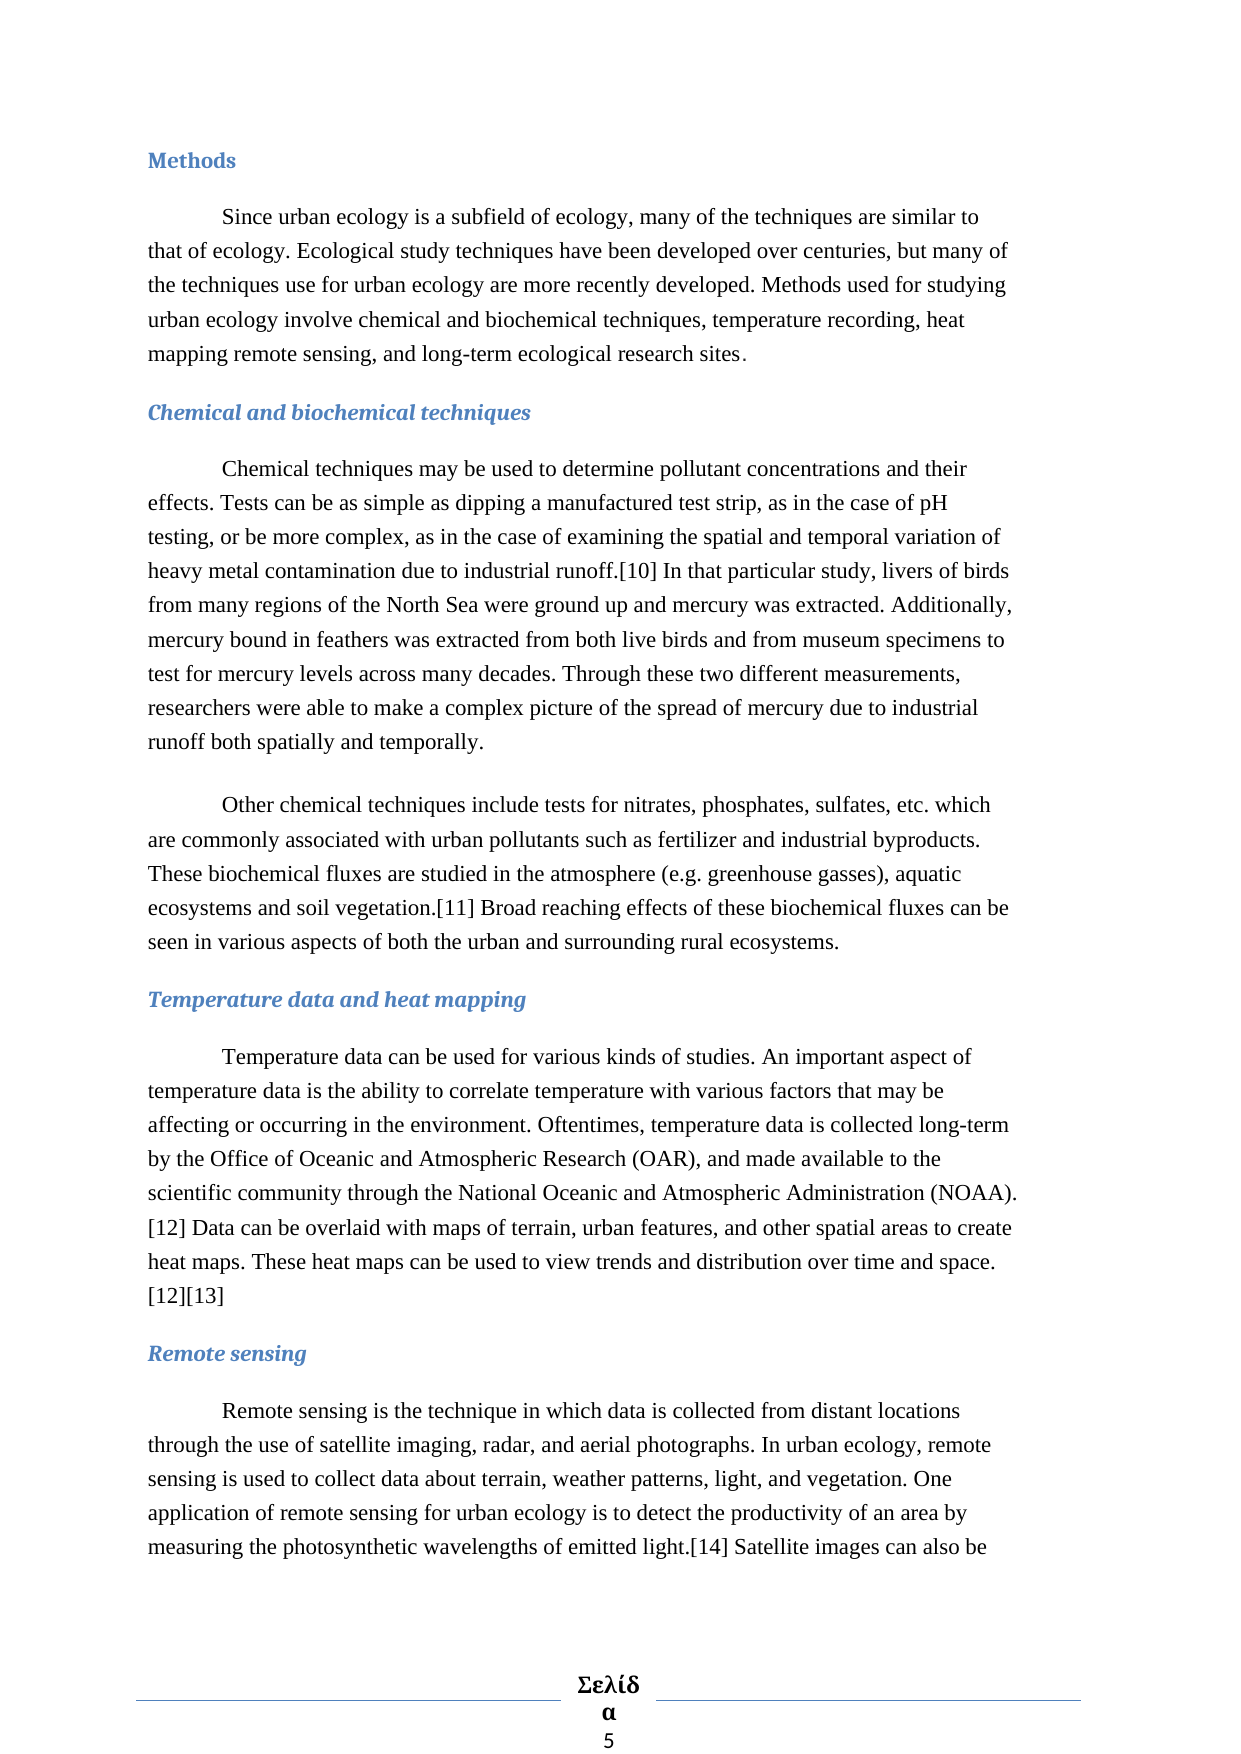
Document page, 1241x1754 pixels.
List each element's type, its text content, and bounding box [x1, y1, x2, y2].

subtitle Chemical and biochemical techniques [148, 399, 1019, 426]
subtitle Remote sensing [148, 1341, 1019, 1367]
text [148, 1397, 1019, 1560]
text Chemical techniques may be used to determine pollutant concentrations and their effects. Tests can be as simple as dipping a manufactured test strip, as in the case of pH testing, or be more complex, as in the case of examining the spatial and temporal variation of heavy metal contamination due to industrial runoff.[10] In that particular study, livers of birds from many regions of the North Sea were ground up and mercury was extracted. Additionally, mercury bound in feathers was extracted from both live birds and from museum specimens to test for mercury levels across many decades. Through these two different measurements, researchers were able to make a complex picture of the spread of mercury due to industrial runoff both spatially and temporally. [148, 455, 1019, 754]
text Since urban ecology is a subfield of ecology, many of the techniques are similar to that of ecology. Ecological study techniques have been developed over centuries, but many of the techniques use for urban ecology are more recently developed. Methods used for studying urban ecology involve chemical and biochemical techniques, temperature recording, heat mapping remote sensing, and long-term ecological research sites. [148, 203, 1019, 366]
text Other chemical techniques include tests for nitrates, phosphates, sulfates, etc. which are commonly associated with urban pollutants such as fertilizer and industrial byproducts. These biochemical fluxes are studied in the atmosphere (e.g. greenhouse gasses), aquatic ecosystems and soil vegetation.[11] Broad reaching effects of these biochemical fluxes can be seen in various aspects of both the urban and surrounding rural ecosystems. [148, 791, 1019, 954]
subtitle Temperature data and heat mapping [148, 987, 1019, 1014]
subtitle Methods [148, 148, 1019, 174]
text Temperature data can be used for various kinds of studies. An important aspect of temperature data is the ability to correlate temperature with various factors that may be affecting or occurring in the environment. Oftentimes, temperature data is collected long-term by the Office of Oceanic and Atmospheric Research (OAR), and made available to the scientific community through the National Oceanic and Atmospheric Administration (NOAA).[12] Data can be overlaid with maps of terrain, urban features, and other spatial areas to create heat maps. These heat maps can be used to view trends and distribution over time and space.[12][13] [148, 1043, 1019, 1308]
